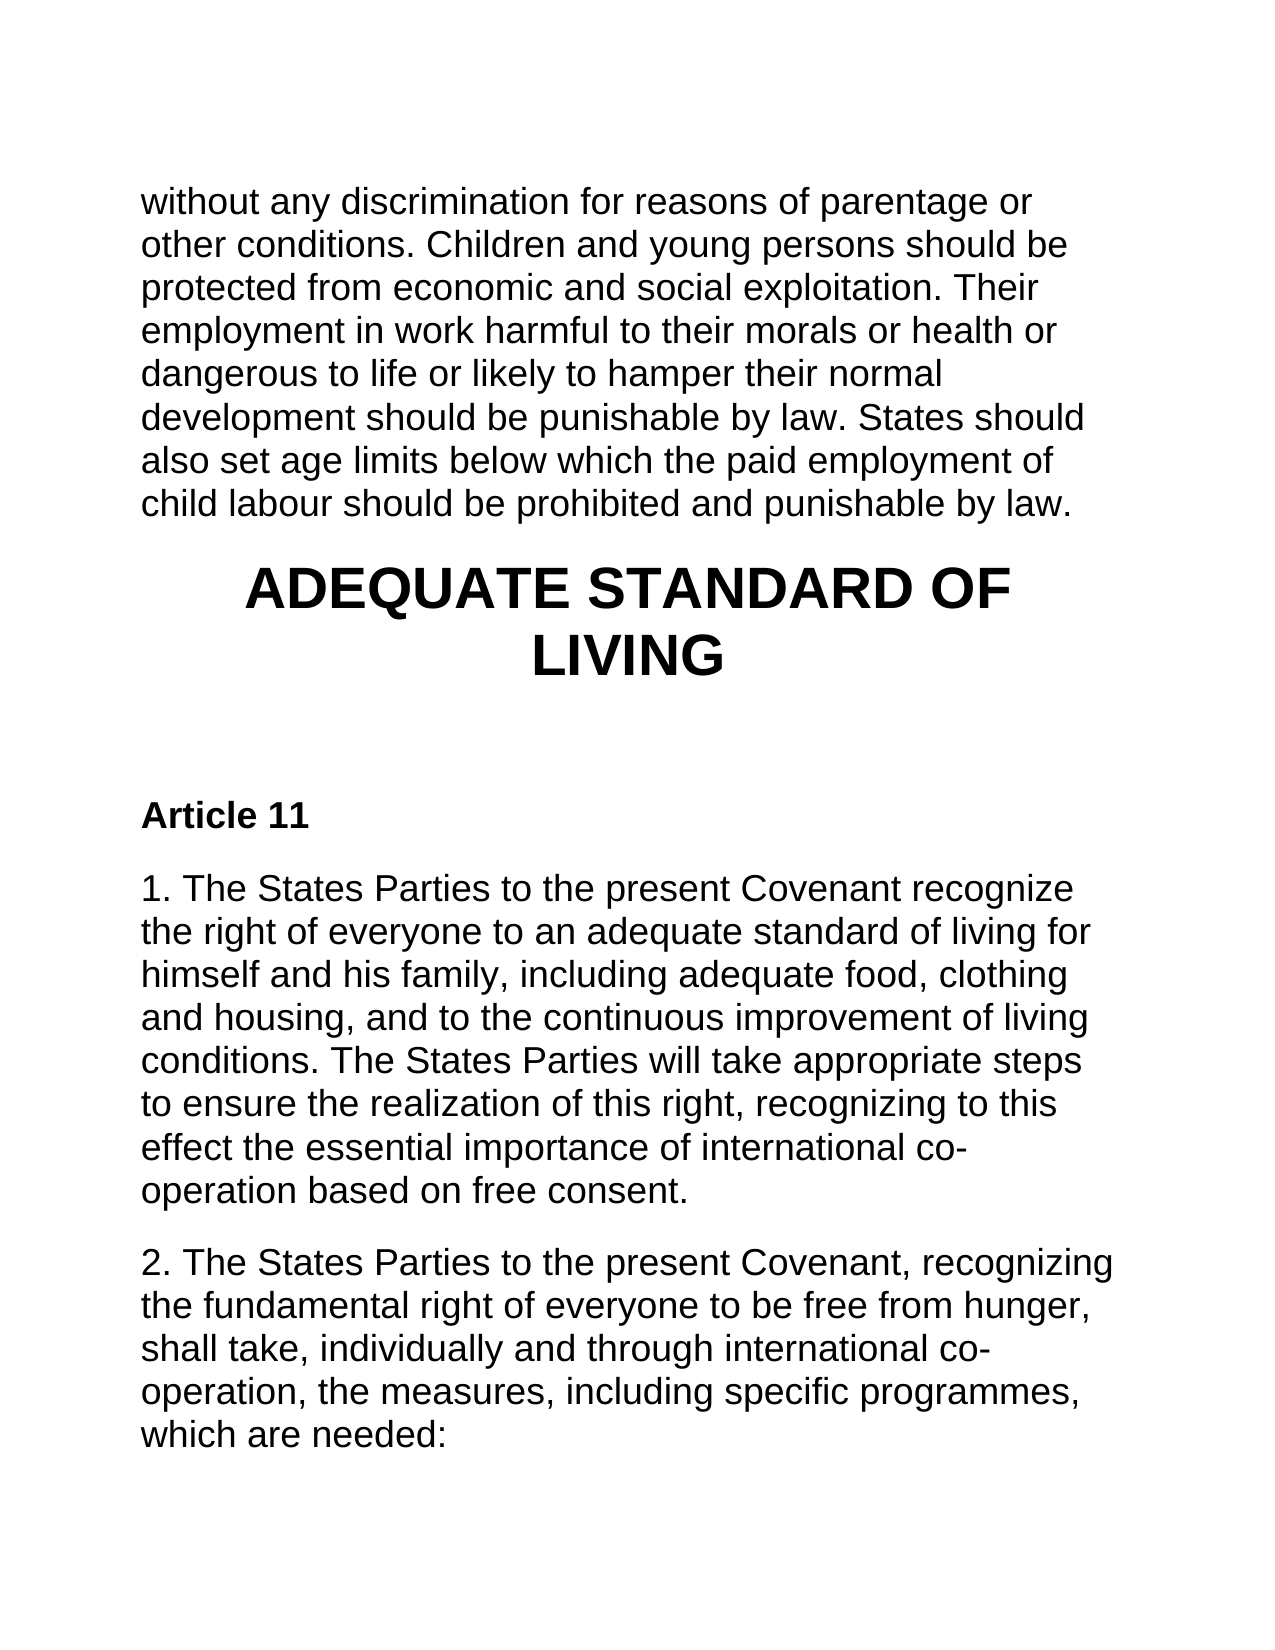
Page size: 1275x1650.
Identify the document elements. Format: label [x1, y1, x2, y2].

table_header [141, 150, 1116, 1485]
